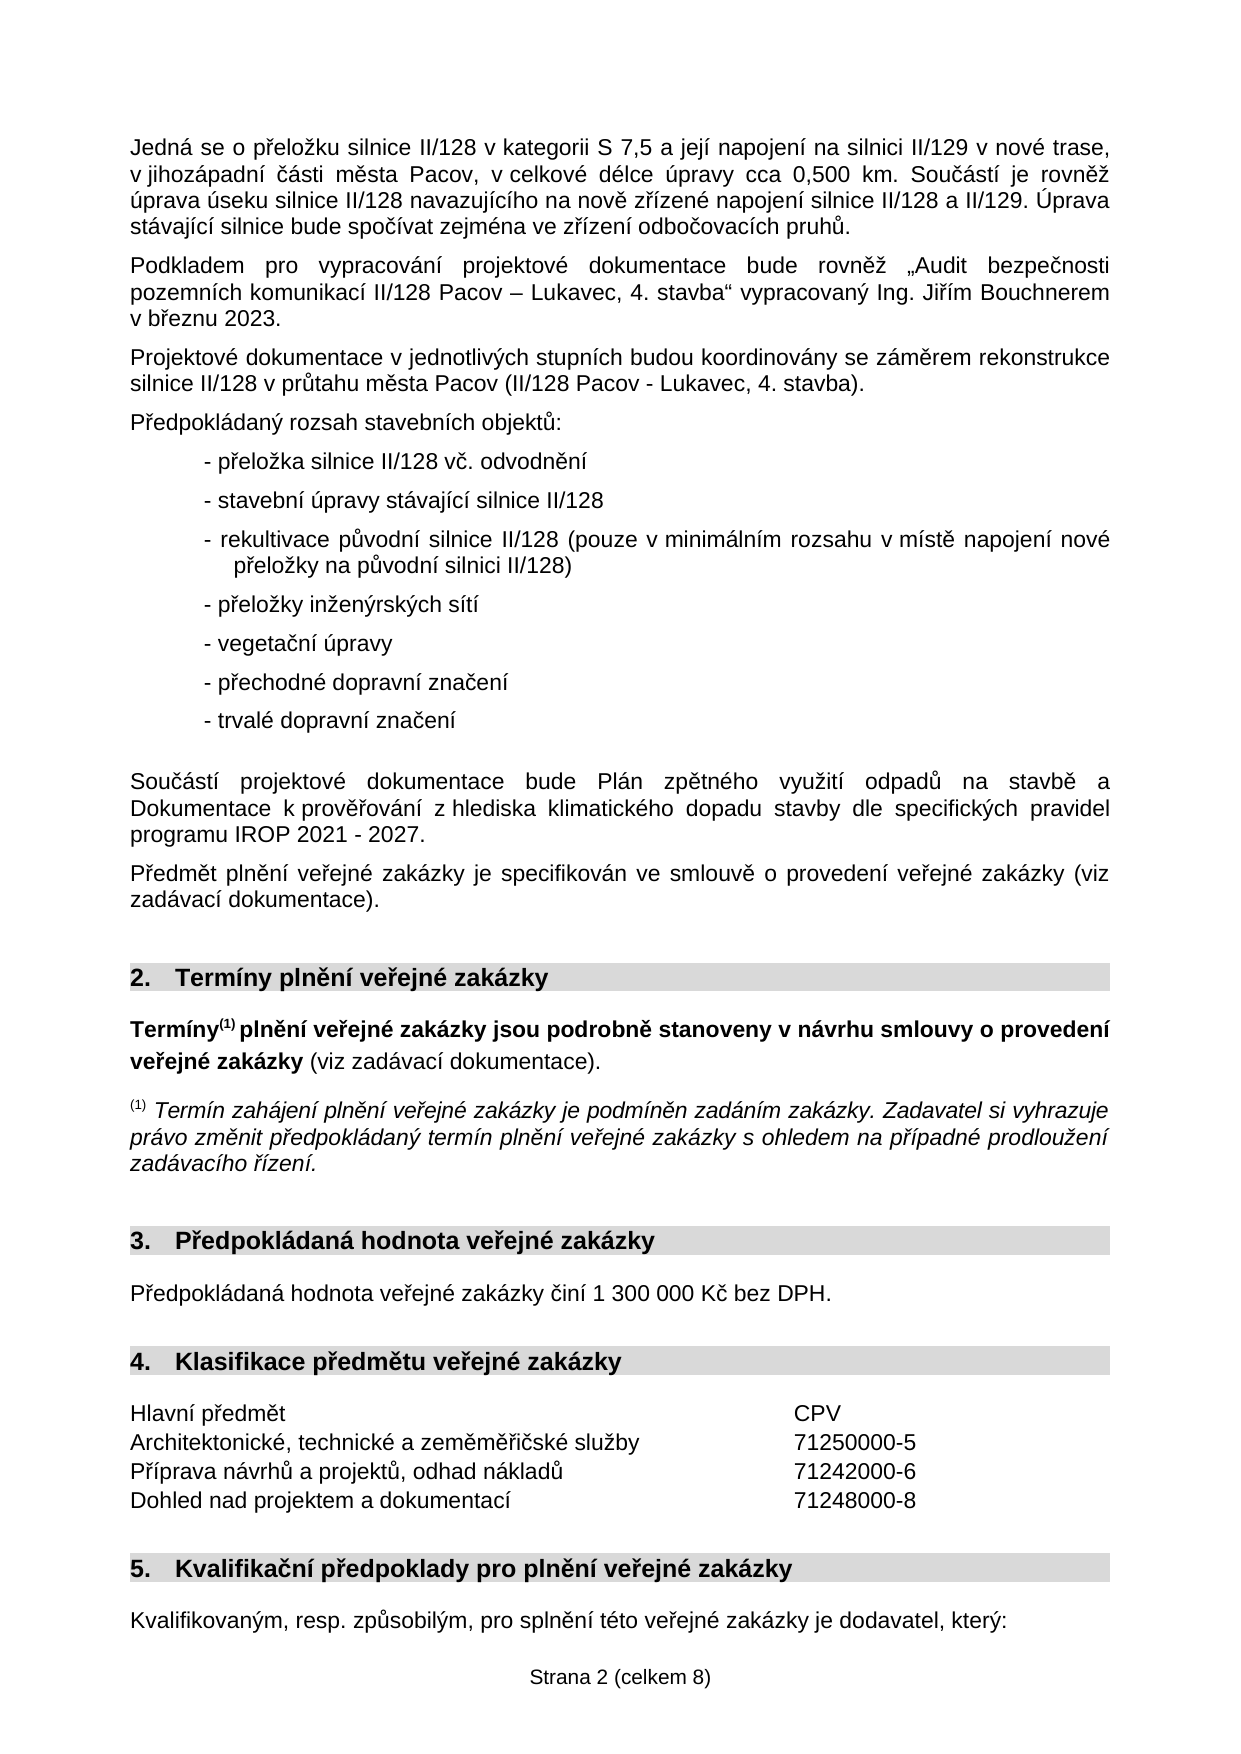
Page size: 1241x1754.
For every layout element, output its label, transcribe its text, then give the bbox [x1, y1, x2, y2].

text Dohled nad projektem a dokumentací 71248000-8 [130, 1487, 1110, 1513]
text Architektonické, technické a zeměměřičské služby 71250000-5 [130, 1429, 1110, 1456]
text Kvalifikovaným, resp. způsobilým, pro splnění této veřejné zakázky je dodavatel, který: [130, 1607, 1110, 1634]
text Předmět plnění veřejné zakázky je specifikován ve smlouvě o provedení veřejné zakázky (viz zadávací dokumentace). [130, 860, 1110, 913]
text Podkladem pro vypracování projektové dokumentace bude rovněž „Audit bezpečnosti pozemních komunikací II/128 Pacov – Lukavec, 4. stavba“ vypracovaný Ing. Jiřím Bouchnerem v březnu 2023. [130, 252, 1110, 331]
text Jedná se o přeložku silnice II/128 v kategorii S 7,5 a její napojení na silnici II/129 v nové trase, v jihozápadní části města Pacov, v celkové délce úpravy cca 0,500 km. Součástí je rovněž úprava úseku silnice II/128 navazujícího na nově zřízené napojení silnice II/128 a II/129. Úprava stávající silnice bude spočívat zejména ve zřízení odbočovacích pruhů. [130, 134, 1110, 240]
text Předpokládaná hodnota veřejné zakázky činí 1 300 000 Kč bez DPH. [130, 1280, 1110, 1306]
text (1) Termín zahájení plnění veřejné zakázky je podmíněn zadáním zakázky. Zadavatel si vyhrazuje právo změnit předpokládaný termín plnění veřejné zakázky s ohledem na případné prodloužení zadávacího řízení. [130, 1097, 1110, 1176]
text - rekultivace původní silnice II/128 (pouze v minimálním rozsahu v místě napojení nové přeložky na původní silnici II/128) [204, 526, 1110, 578]
subtitle Termíny plnění veřejné zakázky [130, 963, 1110, 991]
text Příprava návrhů a projektů, odhad nákladů 71242000-6 [130, 1458, 1110, 1484]
text - vegetační úpravy [204, 629, 1110, 656]
text Hlavní předmět CPV [130, 1400, 1110, 1427]
text - trvalé dopravní značení [130, 707, 1110, 734]
text - stavební úpravy stávající silnice II/128 [130, 487, 1110, 513]
text - přechodné dopravní značení [130, 668, 1110, 695]
subtitle Předpokládaná hodnota veřejné zakázky [130, 1226, 1110, 1255]
text Termíny(1) plnění veřejné zakázky jsou podrobně stanoveny v návrhu smlouvy o provedení veřejné zakázky (viz zadávací dokumentace). [130, 1016, 1110, 1074]
text Projektové dokumentace v jednotlivých stupních budou koordinovány se záměrem rekonstrukce silnice II/128 v průtahu města Pacov (II/128 Pacov - Lukavec, 4. stavba). [130, 344, 1110, 396]
text - přeložky inženýrských sítí [204, 591, 1110, 617]
text Součástí projektové dokumentace bude Plán zpětného využití odpadů na stavbě a Dokumentace k prověřování z hlediska klimatického dopadu stavby dle specifických pravidel programu IROP 2021 - 2027. [130, 768, 1110, 847]
subtitle Klasifikace předmětu veřejné zakázky [130, 1346, 1110, 1375]
subtitle Kvalifikační předpoklady pro plnění veřejné zakázky [130, 1553, 1110, 1582]
text Předpokládaný rozsah stavebních objektů: [130, 409, 1110, 435]
text - přeložka silnice II/128 vč. odvodnění [130, 448, 1110, 474]
